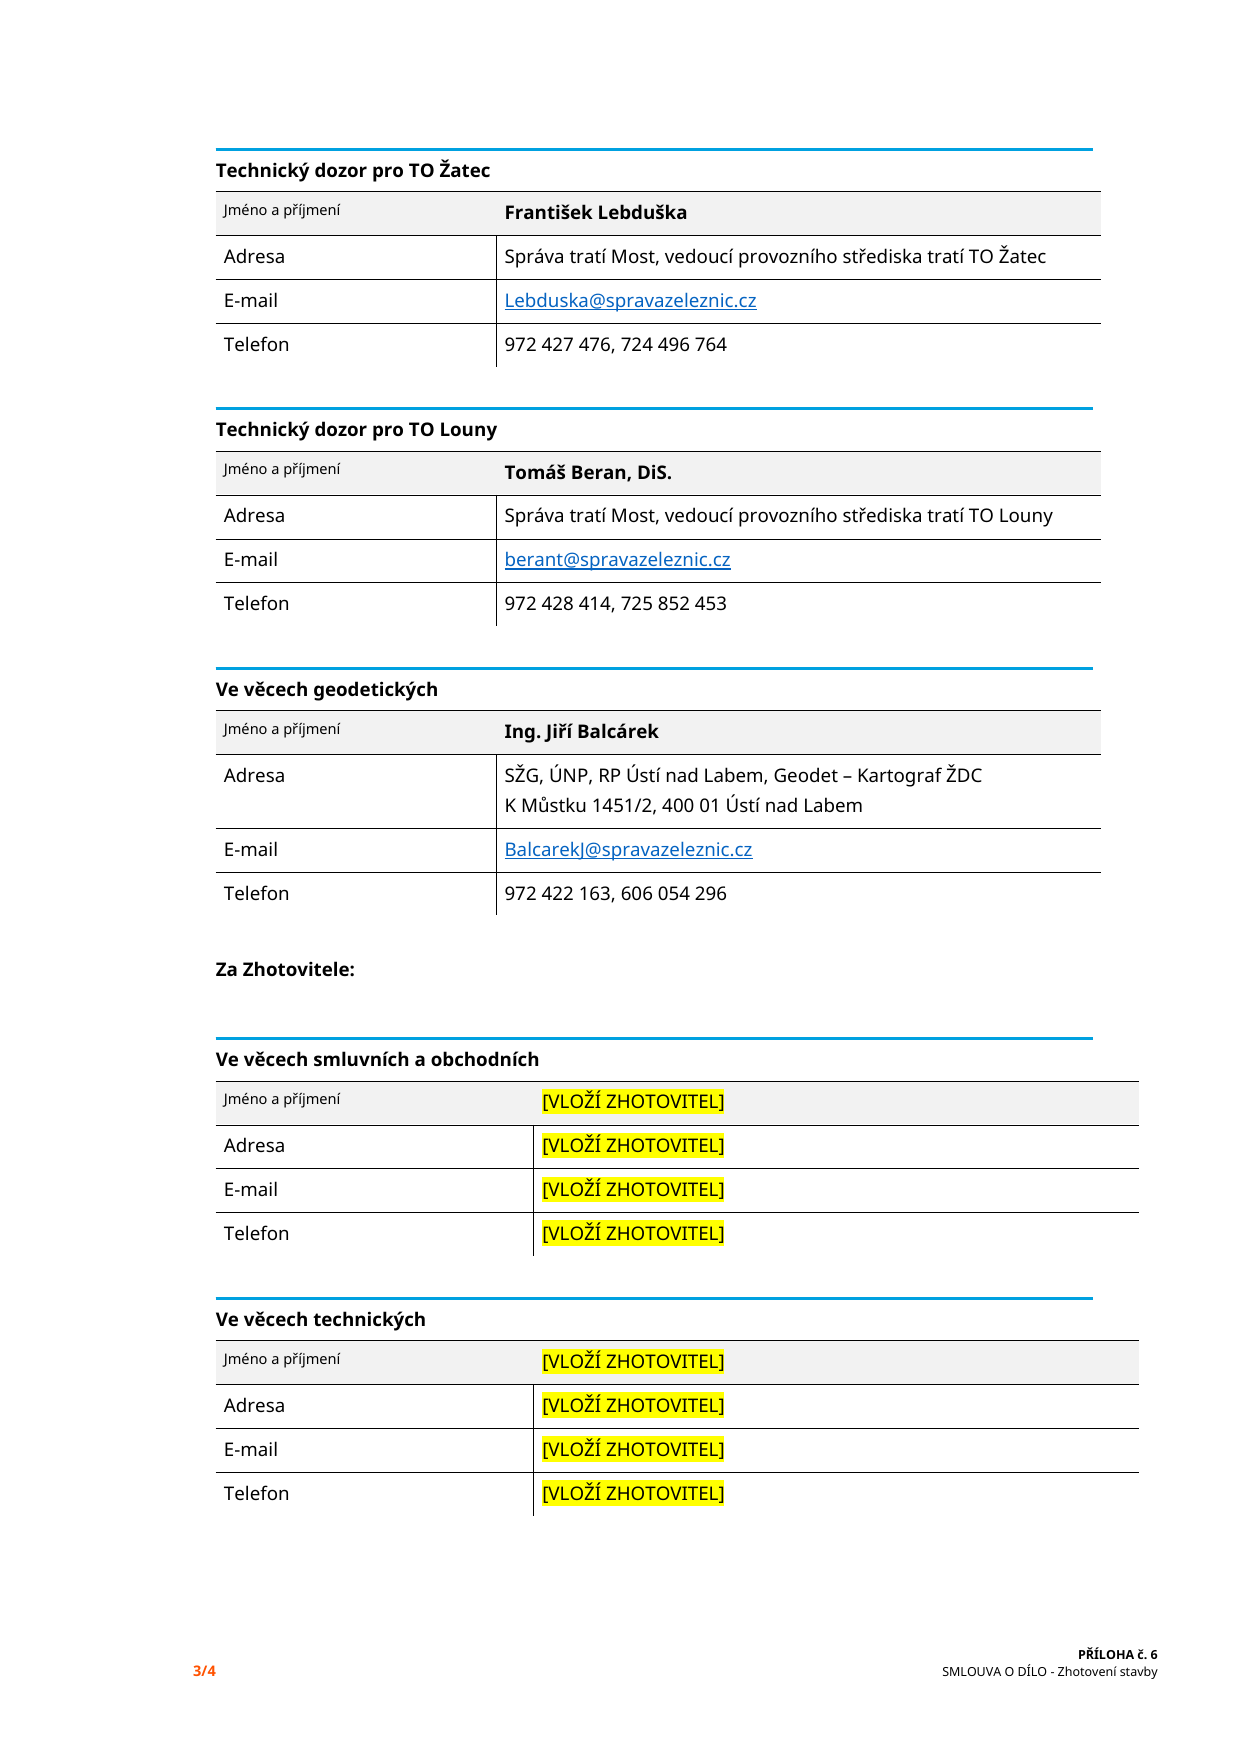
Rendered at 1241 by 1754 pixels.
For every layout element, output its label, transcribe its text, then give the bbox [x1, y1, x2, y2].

text Technický dozor pro TO Žatec [216, 151, 1093, 182]
table_cell Telefon [216, 1473, 533, 1516]
text Technický dozor pro TO Louny [216, 410, 1093, 442]
table_cell [VLOŽÍ ZHOTOVITEL] [534, 1385, 1139, 1428]
table_header Jméno a příjmení [216, 1341, 534, 1384]
table_cell E-mail [216, 829, 496, 872]
table_cell Telefon [216, 873, 496, 915]
table_cell E-mail [216, 280, 496, 323]
table_cell [VLOŽÍ ZHOTOVITEL] [534, 1473, 1139, 1516]
table_header [VLOŽÍ ZHOTOVITEL] [534, 1082, 1139, 1124]
table_cell Adresa [216, 236, 496, 279]
table_cell [VLOŽÍ ZHOTOVITEL] [534, 1213, 1139, 1256]
table_cell 972 422 163, 606 054 296 [497, 873, 1101, 915]
table_header František Lebduška [496, 192, 1101, 235]
text Ve věcech smluvních a obchodních [216, 1040, 1093, 1072]
table_cell Adresa [216, 755, 496, 828]
table_cell BalcarekJ@spravazeleznic.cz [497, 829, 1101, 872]
table_cell [VLOŽÍ ZHOTOVITEL] [534, 1429, 1139, 1472]
table_cell E-mail [216, 1429, 533, 1472]
table_header Ing. Jiří Balcárek [496, 711, 1101, 754]
table_cell Adresa [216, 1385, 533, 1428]
table_header Jméno a příjmení [216, 1082, 534, 1124]
table_cell [VLOŽÍ ZHOTOVITEL] [534, 1126, 1139, 1168]
table_cell berant@spravazeleznic.cz [497, 540, 1101, 582]
table_cell 972 428 414, 725 852 453 [497, 583, 1101, 626]
table_cell 972 427 476, 724 496 764 [497, 324, 1101, 367]
table_header Tomáš Beran, DiS. [496, 452, 1101, 494]
table_header Jméno a příjmení [216, 711, 496, 754]
table_cell Telefon [216, 324, 496, 367]
table_cell Adresa [216, 1126, 533, 1168]
table_cell Adresa [216, 496, 496, 538]
text Ve věcech technických [216, 1300, 1093, 1331]
table_cell Lebduska@spravazeleznic.cz [497, 280, 1101, 323]
table_cell Telefon [216, 583, 496, 626]
table_cell [VLOŽÍ ZHOTOVITEL] [534, 1169, 1139, 1212]
table_cell Telefon [216, 1213, 533, 1256]
text Ve věcech geodetických [216, 670, 1093, 702]
table_cell Správa tratí Most, vedoucí provozního střediska tratí TO Žatec [497, 236, 1101, 279]
table_cell E-mail [216, 540, 496, 582]
table_header Jméno a příjmení [216, 192, 496, 235]
table_cell SŽG, ÚNP, RP Ústí nad Labem, Geodet – Kartograf ŽDC K Můstku 1451/2, 400 01 Ústí nad Labem [497, 755, 1101, 828]
table_header [VLOŽÍ ZHOTOVITEL] [534, 1341, 1139, 1384]
table_cell E-mail [216, 1169, 533, 1212]
table_cell Správa tratí Most, vedoucí provozního střediska tratí TO Louny [497, 496, 1101, 538]
text Za Zhotovitele: [216, 956, 1093, 981]
table_header Jméno a příjmení [216, 452, 496, 494]
